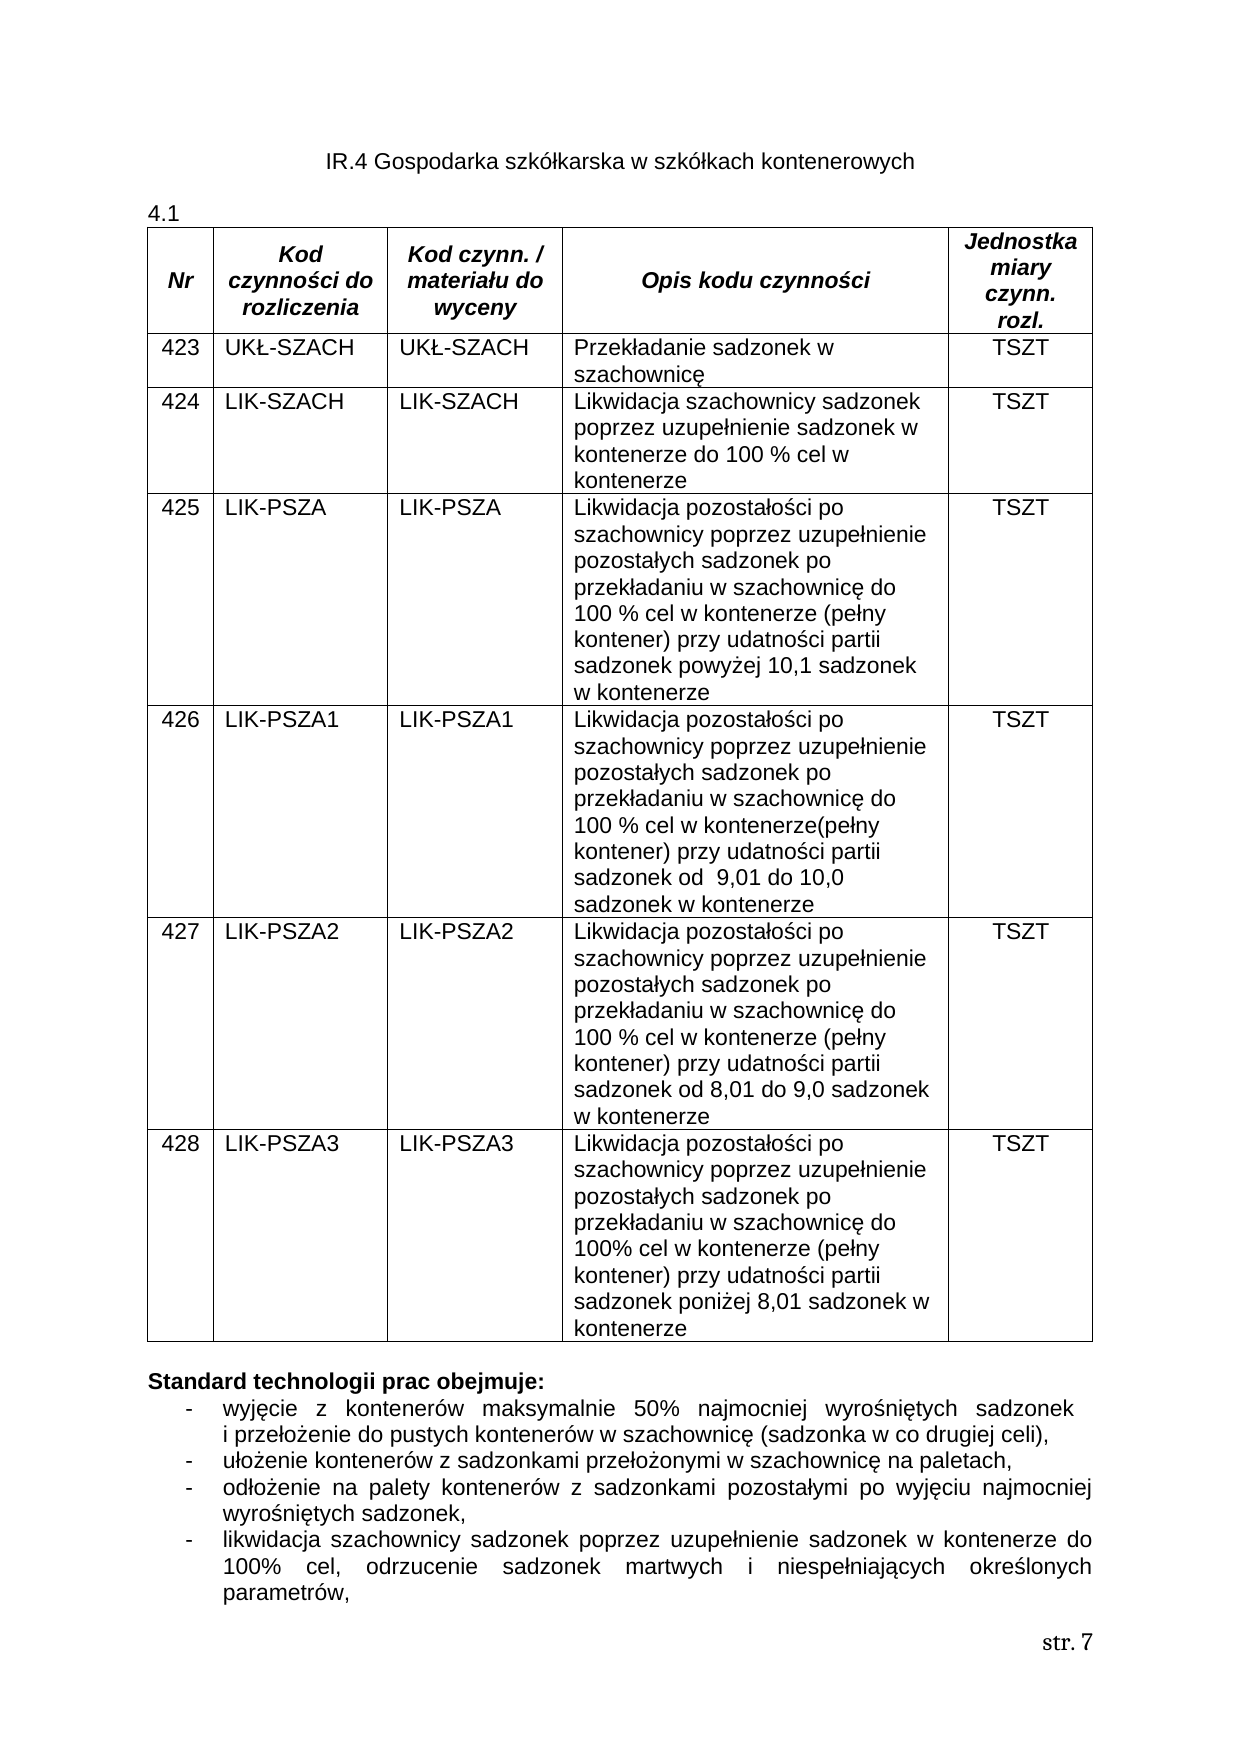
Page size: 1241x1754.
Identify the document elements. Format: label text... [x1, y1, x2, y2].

table_cell UKŁ-SZACH [388, 334, 562, 387]
table_cell LIK-PSZA3 [214, 1130, 387, 1341]
table_cell LIK-SZACH [214, 388, 387, 493]
list likwidacja szachownicy sadzonek poprzez uzupełnienie sadzonek w kontenerze do 100% cel, odrzucenie sadzonek martwych i niespełniających określonych parametrów, [185, 1526, 1093, 1605]
table_cell LIK-PSZA [388, 494, 562, 705]
table_cell LIK-PSZA1 [214, 706, 387, 917]
table_cell TSZT [949, 1130, 1092, 1341]
list wyjęcie z kontenerów maksymalnie 50% najmocniej wyrośniętych sadzonek i przełożenie do pustych kontenerów w szachownicę (sadzonka w co drugiej celi), [185, 1394, 1093, 1447]
table_cell Likwidacja pozostałości po szachownicy poprzez uzupełnienie pozostałych sadzonek po przekładaniu w szachownicę do 100 % cel w kontenerze (pełny kontener) przy udatności partii sadzonek powyżej 10,1 sadzonek w kontenerze [563, 494, 948, 705]
table_cell LIK-PSZA [214, 494, 387, 705]
text Standard technologii prac obejmuje: [148, 1368, 1093, 1394]
table_cell 427 [148, 918, 213, 1129]
table_cell TSZT [949, 918, 1092, 1129]
table_cell 428 [148, 1130, 213, 1341]
table_cell Likwidacja pozostałości po szachownicy poprzez uzupełnienie pozostałych sadzonek po przekładaniu w szachownicę do 100 % cel w kontenerze (pełny kontener) przy udatności partii sadzonek od 8,01 do 9,0 sadzonek w kontenerze [563, 918, 948, 1129]
table_cell Likwidacja pozostałości po szachownicy poprzez uzupełnienie pozostałych sadzonek po przekładaniu w szachownicę do 100% cel w kontenerze (pełny kontener) przy udatności partii sadzonek poniżej 8,01 sadzonek w kontenerze [563, 1130, 948, 1341]
list ułożenie kontenerów z sadzonkami przełożonymi w szachownicę na paletach, [185, 1447, 1093, 1474]
table_cell UKŁ-SZACH [214, 334, 387, 387]
table_cell 424 [148, 388, 213, 493]
table_cell Likwidacja pozostałości po szachownicy poprzez uzupełnienie pozostałych sadzonek po przekładaniu w szachownicę do 100 % cel w kontenerze(pełny kontener) przy udatności partii sadzonek od 9,01 do 10,0 sadzonek w kontenerze [563, 706, 948, 917]
table_cell 425 [148, 494, 213, 705]
text 4.1 [148, 200, 1093, 227]
table_cell TSZT [949, 706, 1092, 917]
table_cell LIK-PSZA2 [388, 918, 562, 1129]
table_cell LIK-PSZA3 [388, 1130, 562, 1341]
subtitle IR.4 Gospodarka szkółkarska w szkółkach kontenerowych [148, 148, 1093, 174]
table_header Kod czynn. / materiału do wyceny [388, 228, 562, 333]
table_cell TSZT [949, 388, 1092, 493]
table_cell Likwidacja szachownicy sadzonek poprzez uzupełnienie sadzonek w kontenerze do 100 % cel w kontenerze [563, 388, 948, 493]
table_cell LIK-PSZA1 [388, 706, 562, 917]
table_header Jednostka miary czynn. rozl. [949, 228, 1092, 333]
table_cell Przekładanie sadzonek w szachownicę [563, 334, 948, 387]
table_cell 423 [148, 334, 213, 387]
table_cell LIK-SZACH [388, 388, 562, 493]
list odłożenie na palety kontenerów z sadzonkami pozostałymi po wyjęciu najmocniej wyrośniętych sadzonek, [185, 1474, 1093, 1526]
table_cell LIK-PSZA2 [214, 918, 387, 1129]
table_cell 426 [148, 706, 213, 917]
table_cell TSZT [949, 334, 1092, 387]
table_header Nr [148, 228, 213, 333]
table_header Kod czynności do rozliczenia [214, 228, 387, 333]
table_header Opis kodu czynności [563, 228, 948, 333]
table_cell TSZT [949, 494, 1092, 705]
